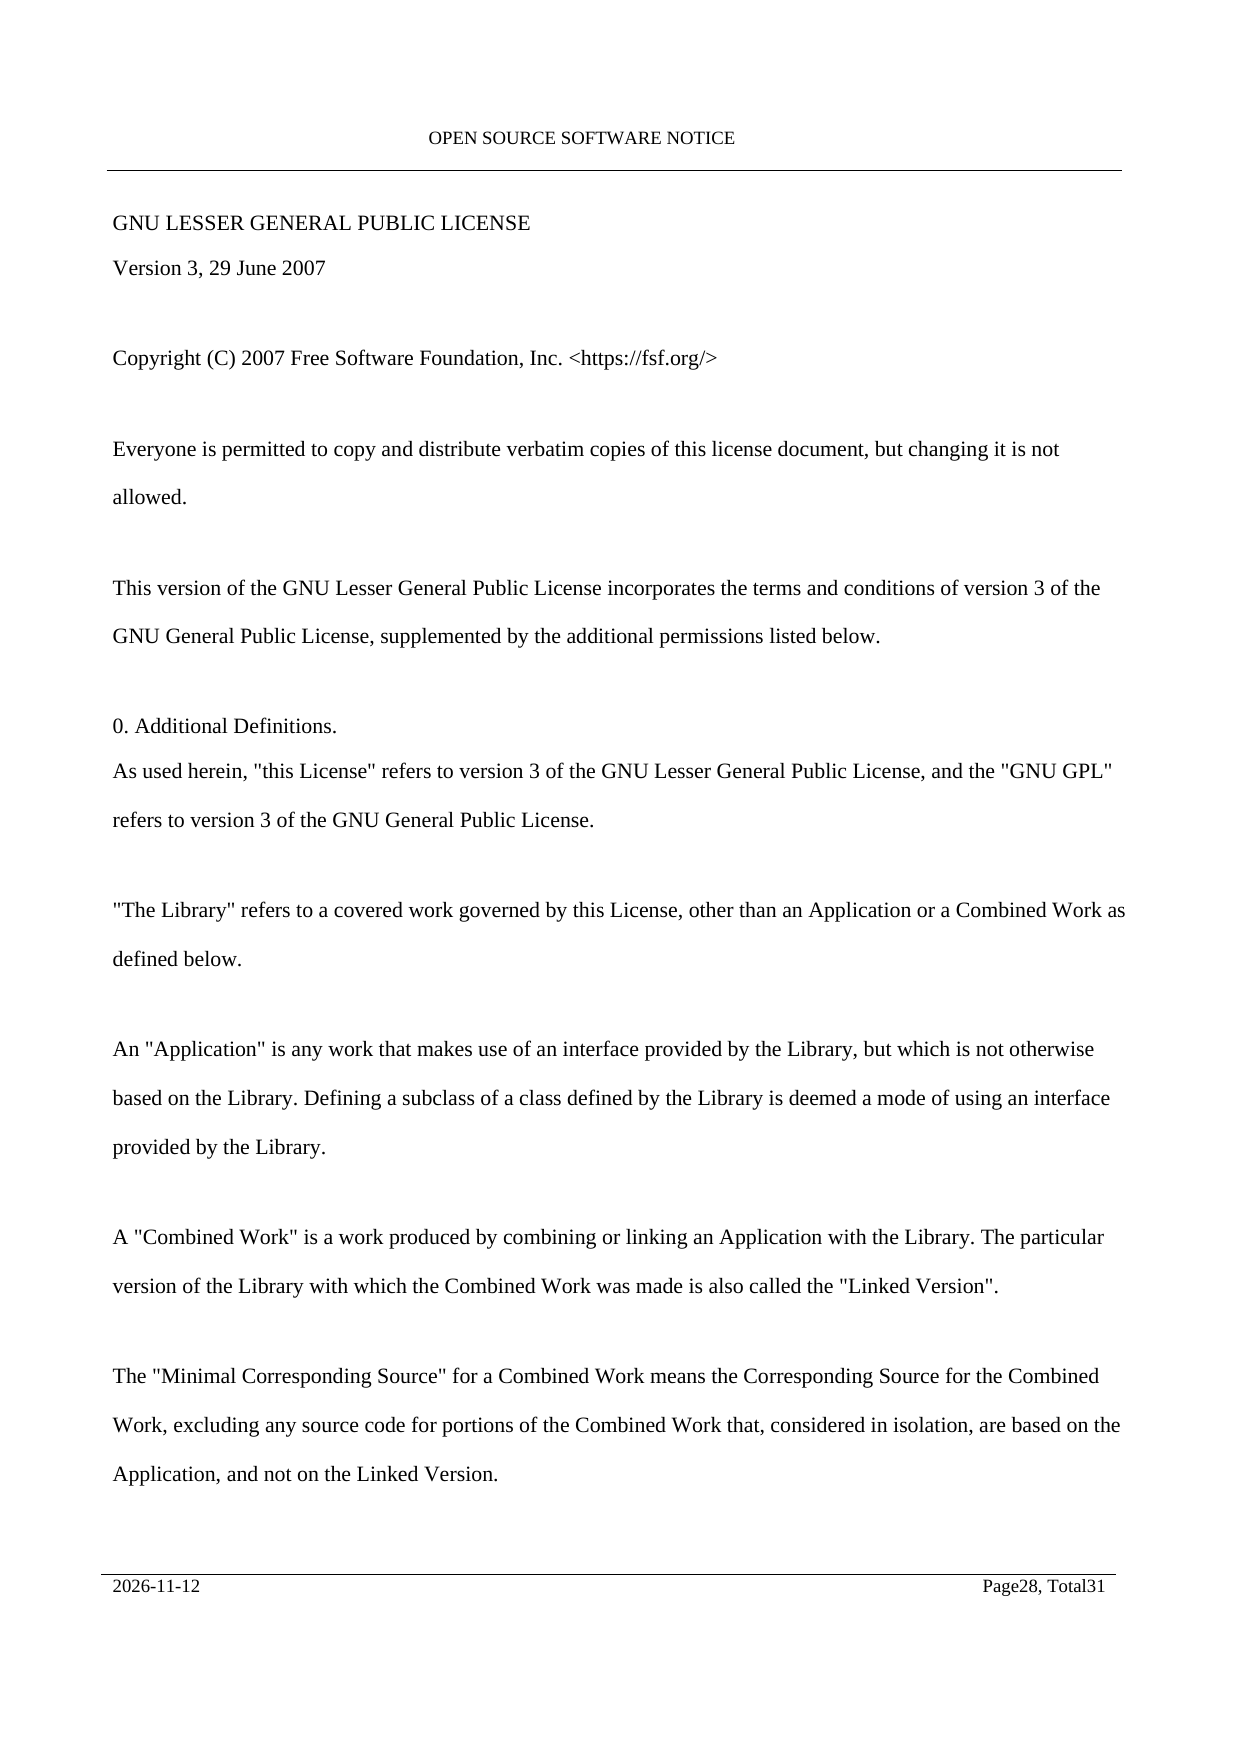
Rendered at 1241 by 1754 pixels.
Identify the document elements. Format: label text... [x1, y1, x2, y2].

text Version 3, 29 June 2007 [112, 251, 1128, 284]
text Everyone is permitted to copy and distribute verbatim copies of this license document, but changing it is not allowed. [112, 432, 1128, 513]
text This version of the GNU Lesser General Public License incorporates the terms and conditions of version 3 of the GNU General Public License, supplemented by the additional permissions listed below. [112, 571, 1128, 652]
text As used herein, "this License" refers to version 3 of the GNU Lesser General Public License, and the "GNU GPL" refers to version 3 of the GNU General Public License. [112, 755, 1128, 836]
text 0. Additional Definitions. [112, 710, 1128, 742]
text A "Combined Work" is a work produced by combining or linking an Application with the Library. The particular version of the Library with which the Combined Work was made is also called the "Linked Version". [112, 1221, 1128, 1302]
text "The Library" refers to a covered work governed by this License, other than an Application or a Combined Work as defined below. [112, 894, 1128, 975]
text GNU LESSER GENERAL PUBLIC LICENSE [112, 206, 1128, 239]
text The "Minimal Corresponding Source" for a Combined Work means the Corresponding Source for the Combined Work, excluding any source code for portions of the Combined Work that, considered in isolation, are based on the Application, and not on the Linked Version. [112, 1359, 1128, 1489]
text An "Application" is any work that makes use of an interface provided by the Library, but which is not otherwise based on the Library. Defining a subclass of a class defined by the Library is deemed a mode of using an interface provided by the Library. [112, 1033, 1128, 1163]
text Copyright (C) 2007 Free Software Foundation, Inc. <https://fsf.org/> [112, 342, 1128, 374]
